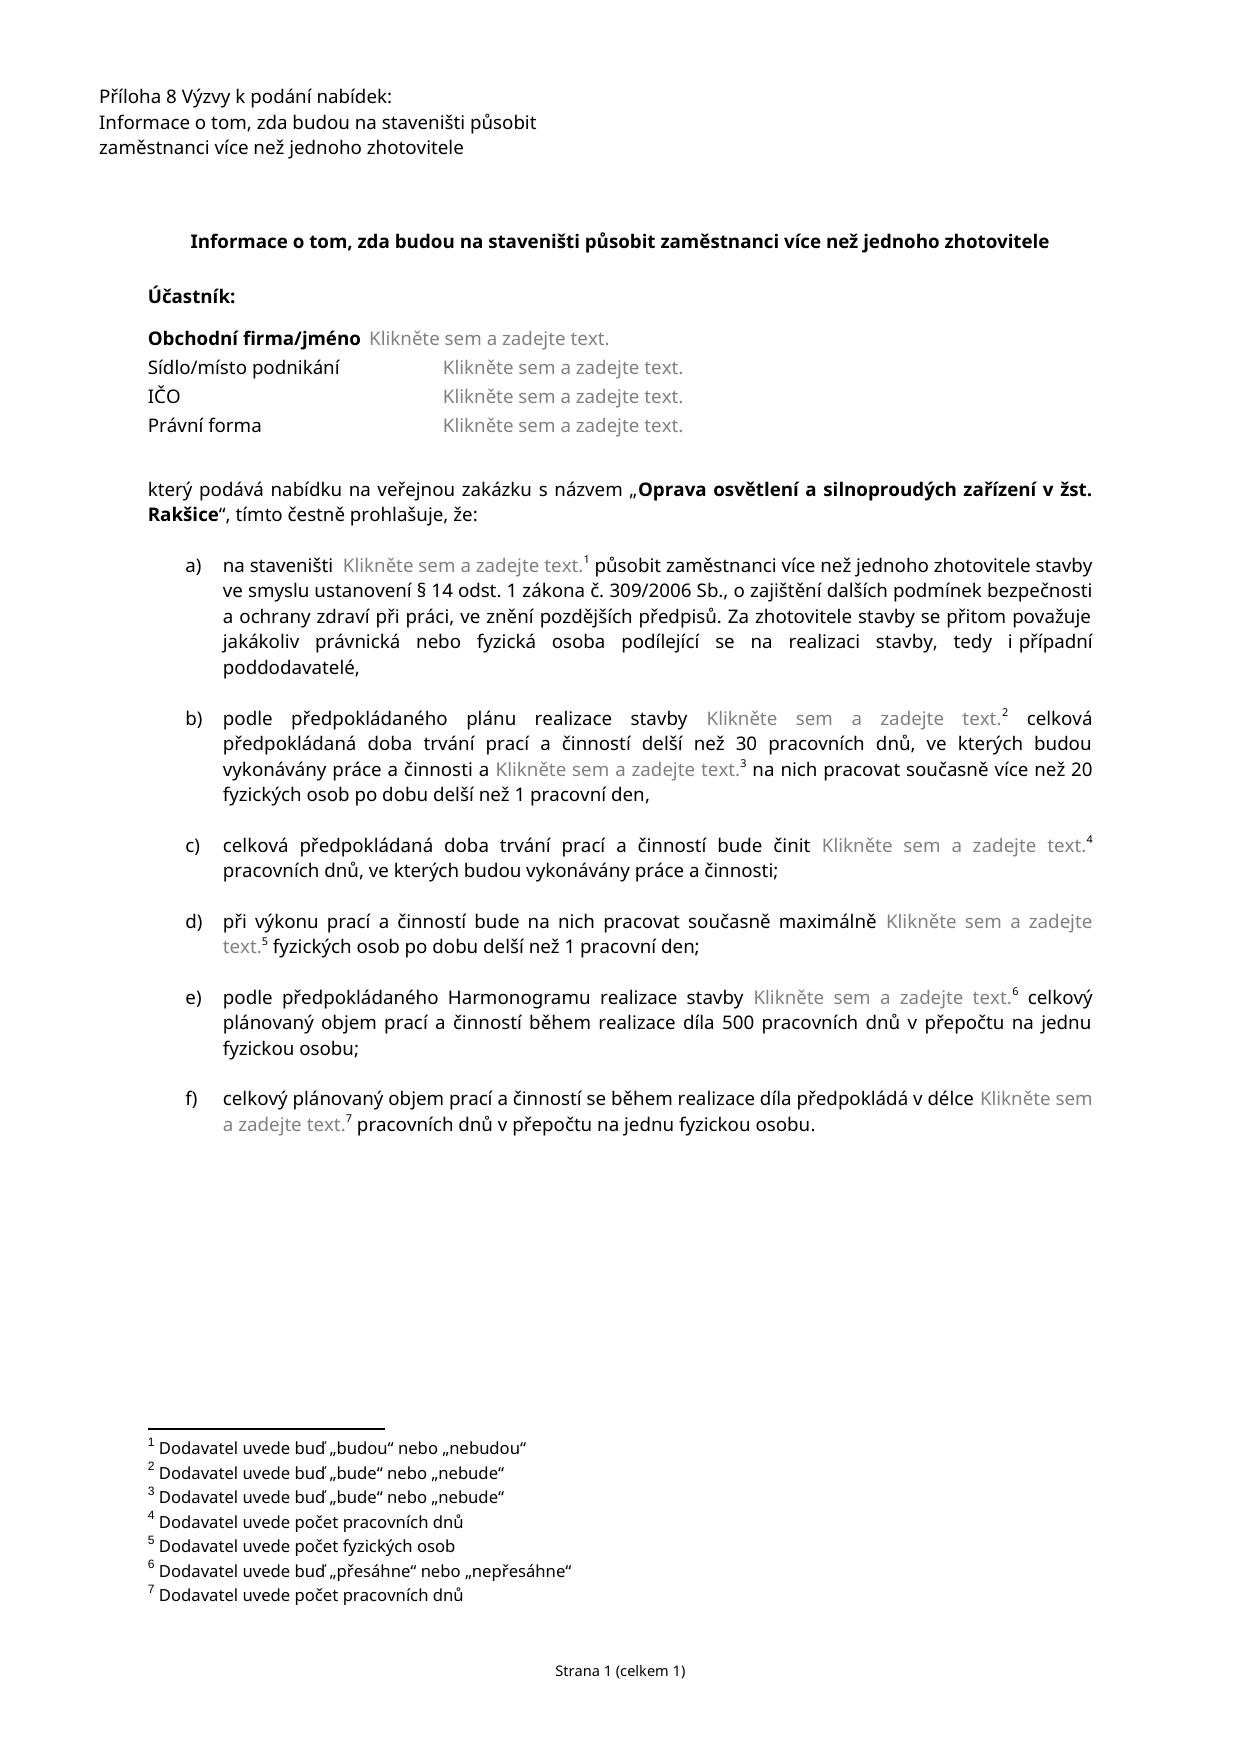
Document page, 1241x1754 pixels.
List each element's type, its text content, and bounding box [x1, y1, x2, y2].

text který podává nabídku na veřejnou zakázku s názvem „Oprava osvětlení a silnoproudých zařízení v žst. Rakšice“, tímto čestně prohlašuje, že: [148, 476, 1093, 527]
list podle předpokládaného plánu realizace stavby celková předpokládaná doba trvání prací a činností delší než 30 pracovních dnů, ve kterých budou vykonávány práce a činnosti a na nich pracovat současně více než 20 fyzických osob po dobu delší než 1 pracovní den, [185, 705, 1093, 807]
list celková předpokládaná doba trvání prací a činností bude činit pracovních dnů, ve kterých budou vykonávány práce a činnosti; [185, 832, 1093, 883]
text Sídlo/místo podnikání [148, 351, 1093, 380]
list při výkonu prací a činností bude na nich pracovat současně maximálně fyzických osob po dobu delší než 1 pracovní den; [185, 908, 1093, 959]
list celkový plánovaný objem prací a činností se během realizace díla předpokládá v délce pracovních dnů v přepočtu na jednu fyzickou osobu. [185, 1086, 1093, 1137]
title Informace o tom, zda budou na staveništi působit zaměstnanci více než jednoho zhotovitele [148, 228, 1093, 254]
text Obchodní firma/jméno [148, 322, 1093, 351]
list na staveništi působit zaměstnanci více než jednoho zhotovitele stavby ve smyslu ustanovení § 14 odst. 1 zákona č. 309/2006 Sb., o zajištění dalších podmínek bezpečnosti a ochrany zdraví při práci, ve znění pozdějších předpisů. Za zhotovitele stavby se přitom považuje jakákoliv právnická nebo fyzická osoba podílející se na realizaci stavby, tedy i případní poddodavatelé, [185, 552, 1093, 680]
text IČO [148, 380, 1093, 409]
text Účastník: [148, 279, 1093, 310]
text Právní forma [148, 409, 1093, 438]
list podle předpokládaného Harmonogramu realizace stavby celkový plánovaný objem prací a činností během realizace díla 500 pracovních dnů v přepočtu na jednu fyzickou osobu; [185, 984, 1093, 1061]
